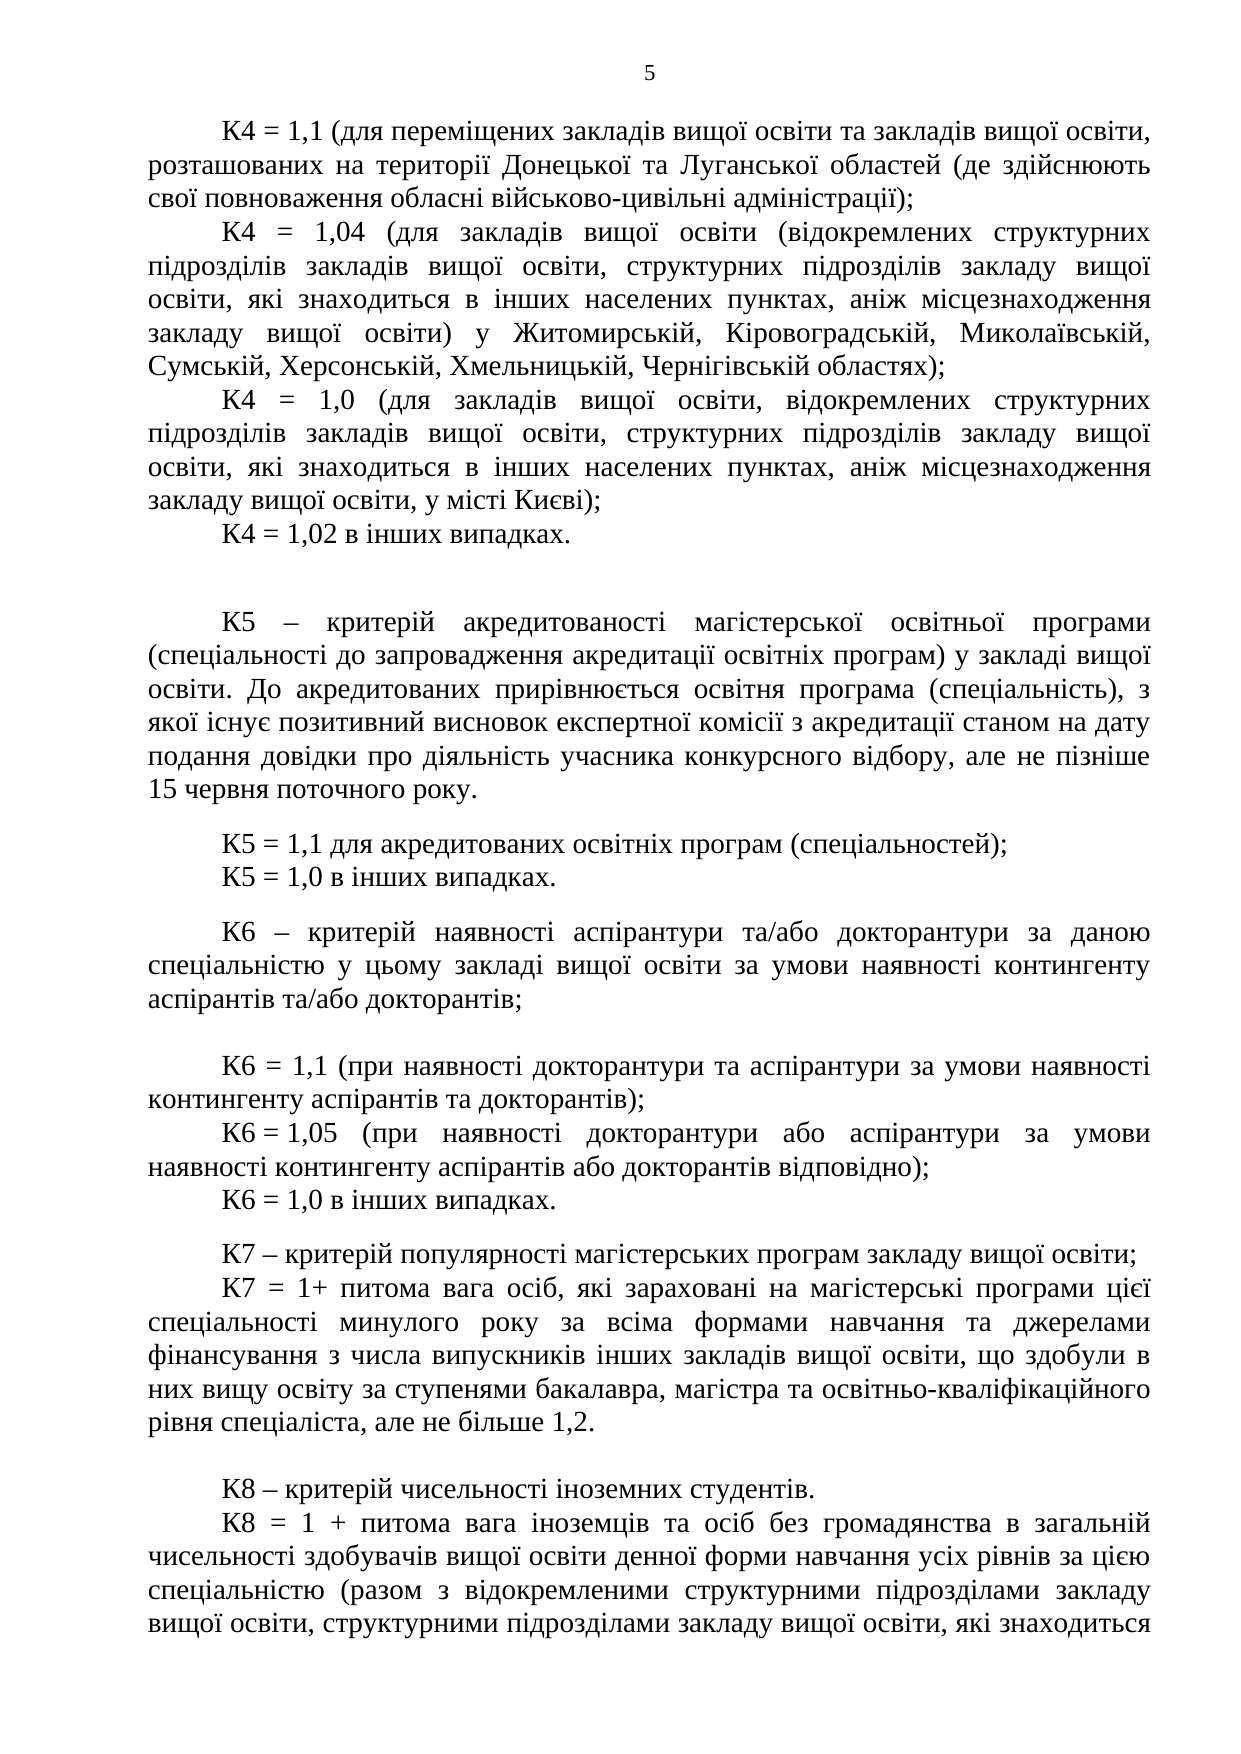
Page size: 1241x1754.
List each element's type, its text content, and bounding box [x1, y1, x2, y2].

text К6 = 1,0 в інших випадках. [221, 1182, 1152, 1216]
text К7 – критерій популярності магістерських програм закладу вищої освіти; [148, 1237, 1152, 1270]
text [148, 1505, 1152, 1639]
text К4 = 1,02 в інших випадках. [148, 516, 1152, 549]
text К4 = 1,04 (для закладів вищої освіти (відокремлених структурних підрозділів закладів вищої освіти, структурних підрозділів закладу вищої освіти, які знаходиться в інших населених пунктах, аніж місцезнаходження закладу вищої освіти) у Житомирській, Кіровоградській, Миколаївській, Сумській, Херсонській, Хмельницькій, Чернігівській областях); [148, 214, 1152, 382]
text К6 – критерій наявності аспірантури та/або докторантури за даною спеціальністю у цьому закладі вищої освіти за умови наявності контингенту аспірантів та/або докторантів; [148, 914, 1152, 1014]
text К8 – критерій чисельності іноземних студентів. [148, 1471, 1152, 1505]
text К5 – критерій акредитованості магістерської освітньої програми (спеціальності до запровадження акредитації освітніх програм) у закладі вищої освіти. До акредитованих прирівнюється освітня програма (спеціальність), з якої існує позитивний висновок експертної комісії з акредитації станом на дату подання довідки про діяльність учасника конкурсного відбору, але не пізніше 15 червня поточного року. [148, 604, 1152, 805]
text К6 = 1,05 (при наявності докторантури або аспірантури за умови наявності контингенту аспірантів або докторантів відповідно); [148, 1115, 1152, 1182]
text К7 = 1+ питома вага осіб, які зараховані на магістерські програми цієї спеціальності минулого року за всіма формами навчання та джерелами фінансування з числа випускників інших закладів вищої освіти, що здобули в них вищу освіту за ступенями бакалавра, магістра та освітньо-кваліфікаційного рівня спеціаліста, але не більше 1,2. [148, 1270, 1152, 1438]
text К5 = 1,0 в інших випадках. [148, 859, 1152, 893]
text К4 = 1,1 (для переміщених закладів вищої освіти та закладів вищої освіти, розташованих на території Донецької та Луганської областей (де здійснюють свої повноваження обласні військово-цивільні адміністрації); [148, 113, 1152, 214]
text К4 = 1,0 (для закладів вищої освіти, відокремлених структурних підрозділів закладів вищої освіти, структурних підрозділів закладу вищої освіти, які знаходиться в інших населених пунктах, аніж місцезнаходження закладу вищої освіти, у місті Києві); [148, 382, 1152, 516]
text К5 = 1,1 для акредитованих освітніх програм (спеціальностей); [148, 826, 1152, 859]
text К6 = 1,1 (при наявності докторантури та аспірантури за умови наявності контингенту аспірантів та докторантів); [148, 1048, 1152, 1115]
